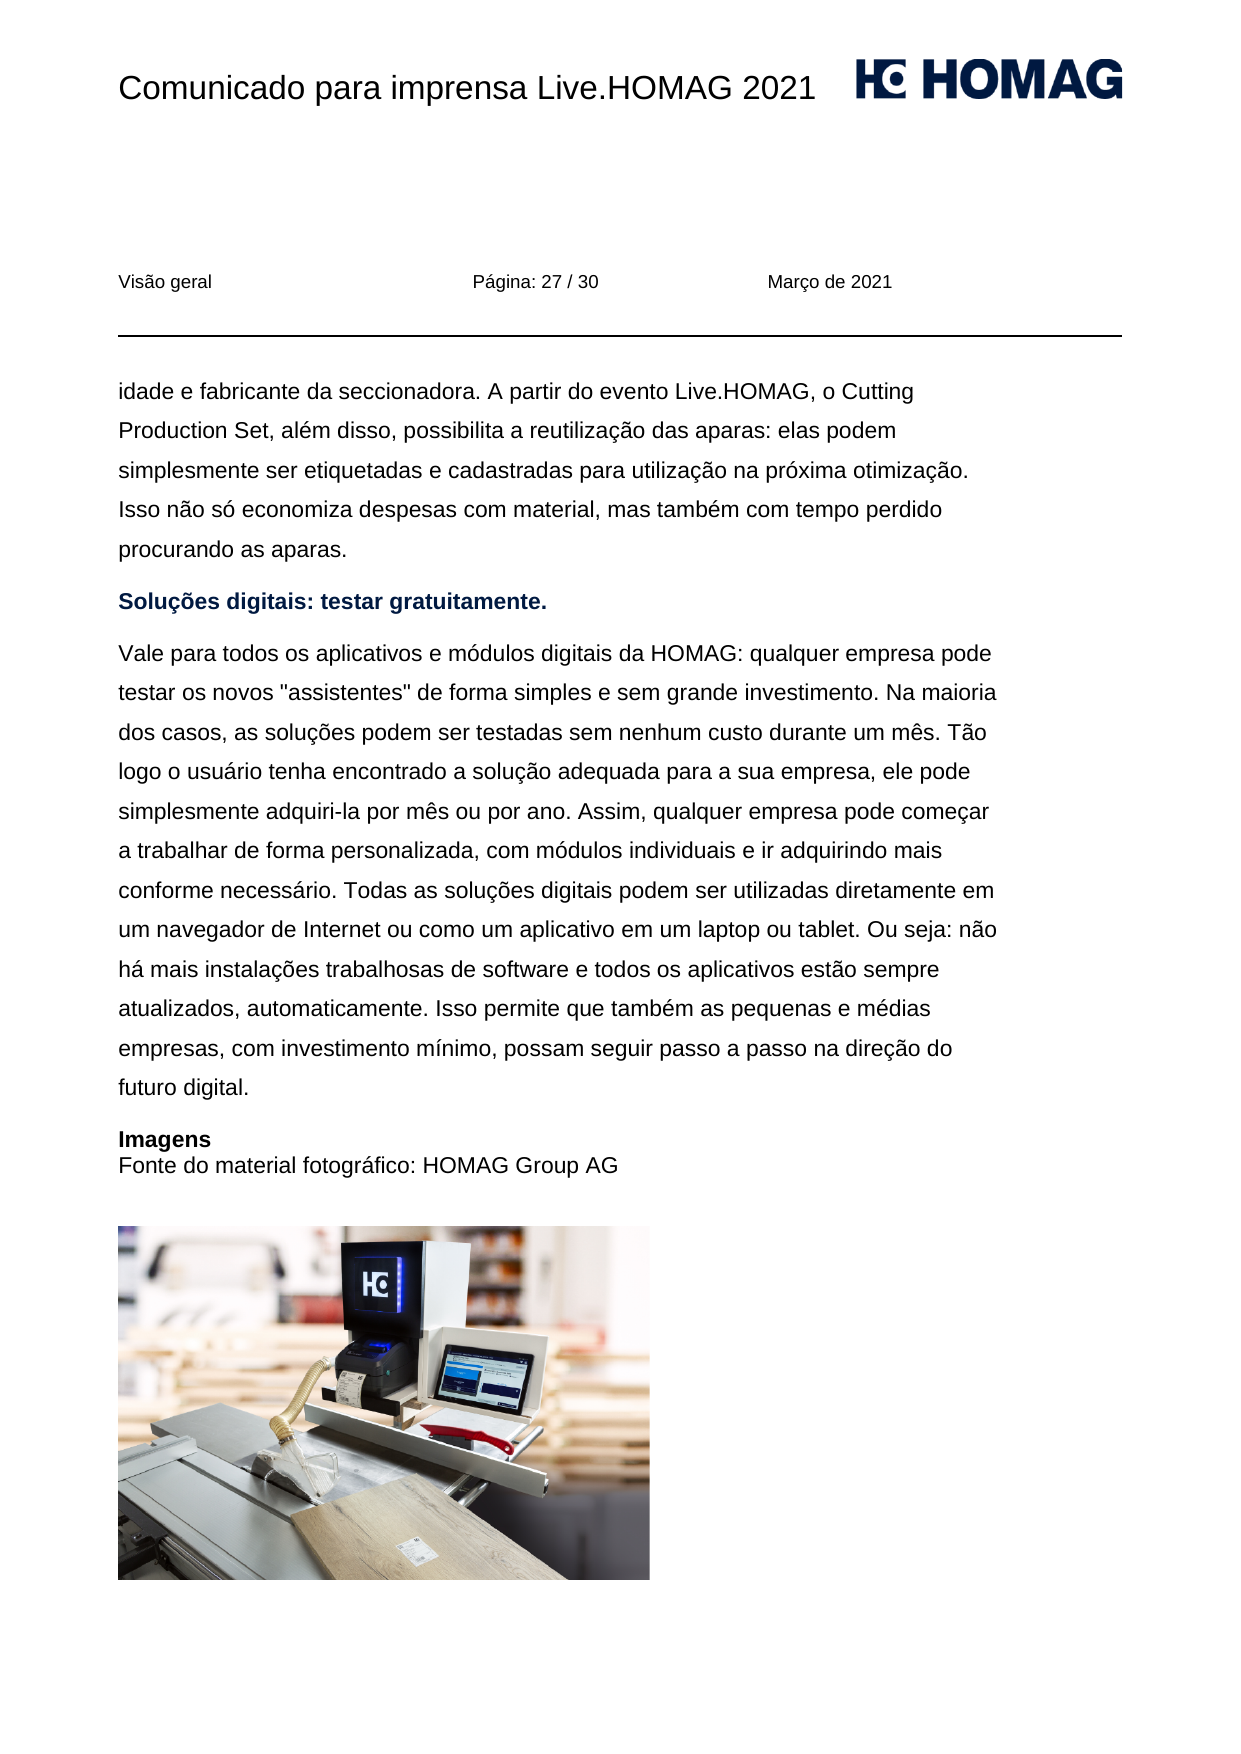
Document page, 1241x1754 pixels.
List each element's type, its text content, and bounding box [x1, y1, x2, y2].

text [118, 378, 1004, 562]
text Fonte do material fotográfico: HOMAG Group AG [118, 1152, 1004, 1179]
subtitle Soluções digitais: testar gratuitamente. [118, 588, 1004, 614]
picture [856, 59, 1123, 99]
text Vale para todos os aplicativos e módulos digitais da HOMAG: qualquer empresa pode testar os novos "assistentes" de forma simples e sem grande investimento. Na maioria dos casos, as soluções podem ser testadas sem nenhum custo durante um mês. Tão logo o usuário tenha encontrado a solução adequada para a sua empresa, ele pode simplesmente adquiri-la por mês ou por ano. Assim, qualquer empresa pode começar a trabalhar de forma personalizada, com módulos individuais e ir adquirindo mais conforme necessário. Todas as soluções digitais podem ser utilizadas diretamente em um navegador de Internet ou como um aplicativo em um laptop ou tablet. Ou seja: não há mais instalações trabalhosas de software e todos os aplicativos estão sempre atualizados, automaticamente. Isso permite que também as pequenas e médias empresas, com investimento mínimo, possam seguir passo a passo na direção do futuro digital. [118, 640, 1004, 1101]
picture [118, 1226, 650, 1580]
text Imagens [118, 1126, 1004, 1152]
